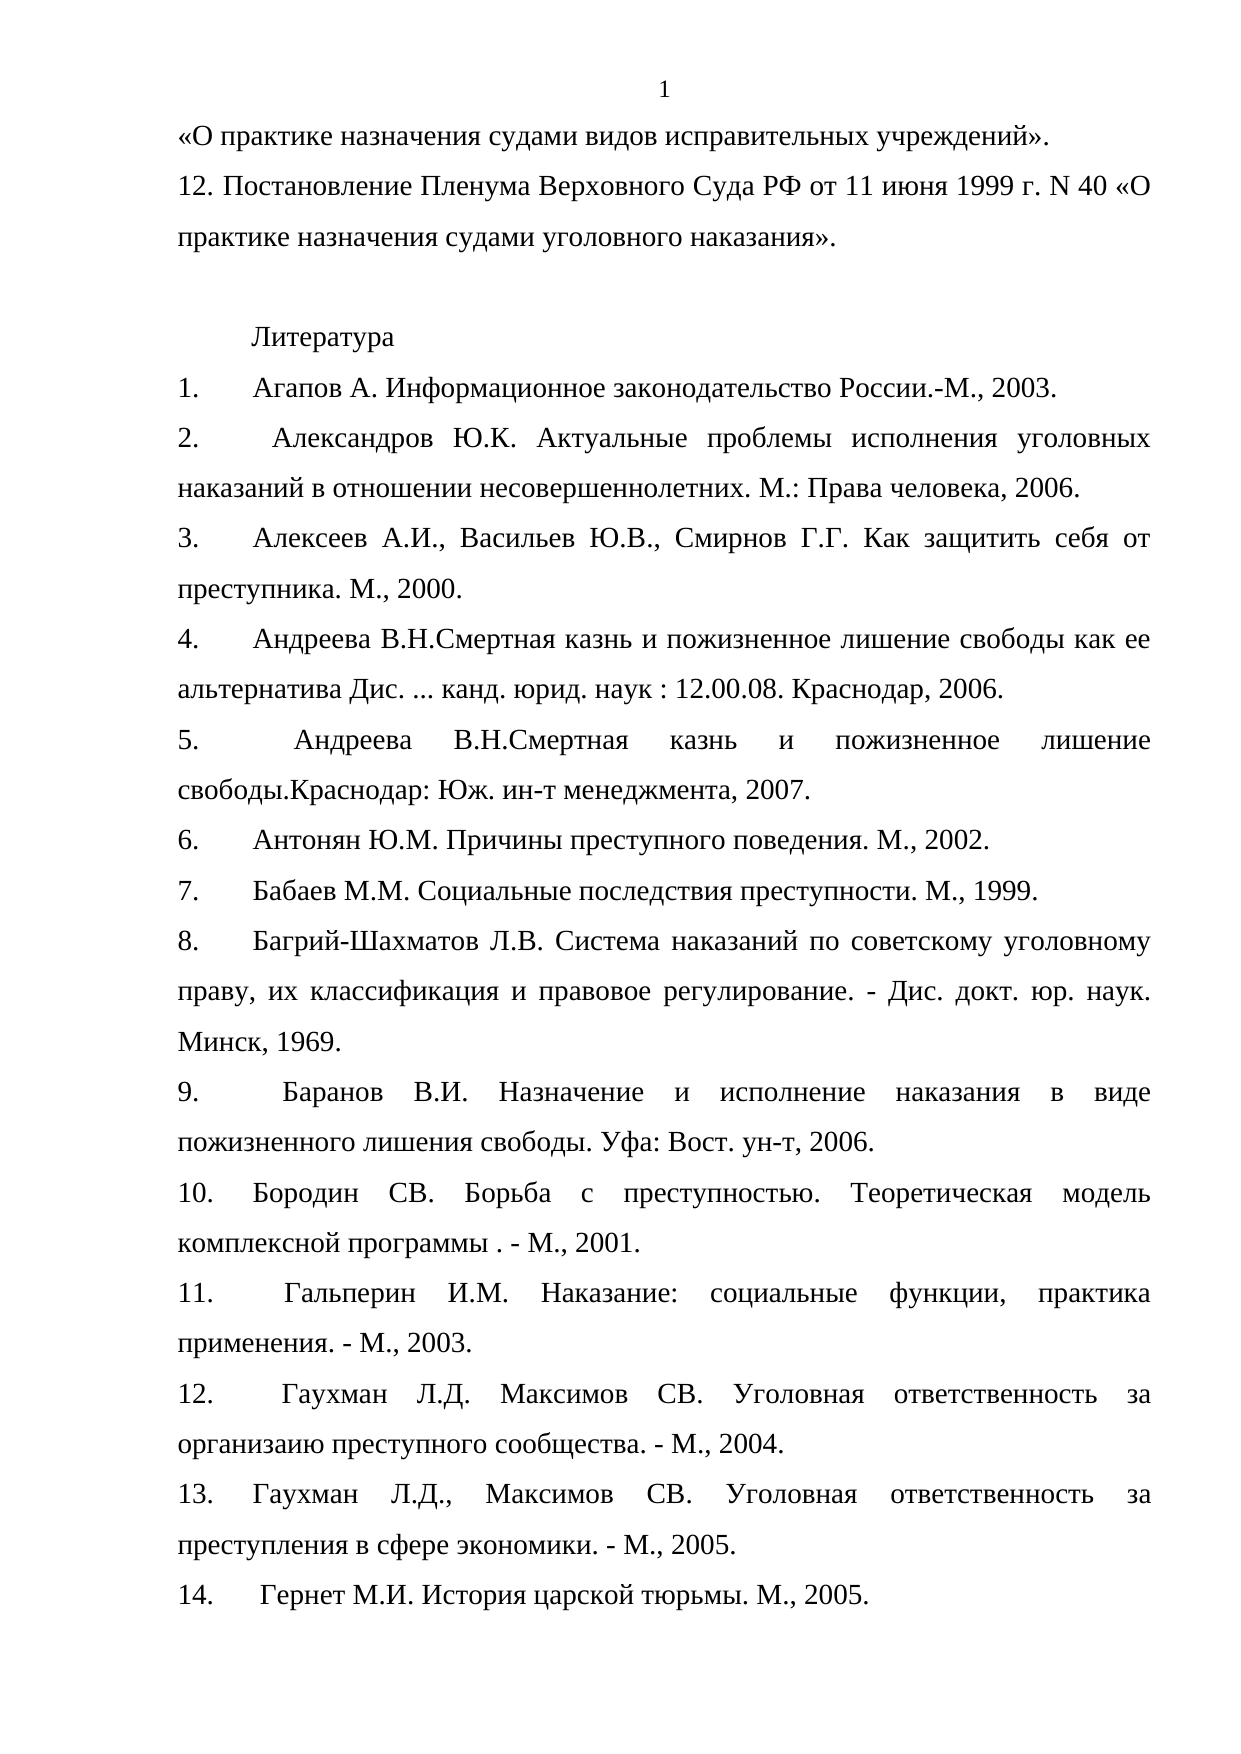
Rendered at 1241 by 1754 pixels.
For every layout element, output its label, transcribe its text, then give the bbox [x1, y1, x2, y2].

list Бородин СВ. Борьба с преступностью. Теоретическая модель комплексной программы . - М., 2001. [177, 1175, 1152, 1258]
list Алексеев А.И., Васильев Ю.В., Смирнов Г.Г. Как защитить себя от преступника. М., 2000. [177, 521, 1152, 604]
list Гальперин И.М. Наказание: социальные функции, практика применения. - М., 2003. [177, 1275, 1152, 1359]
list Гернет М.И. История царской тюрьмы. М., 2005. [177, 1577, 1152, 1611]
list Багрий-Шахматов Л.В. Система наказаний по советскому уголовному праву, их классификация и правовое регулирование. - Дис. докт. юр. наук. Минск, 1969. [177, 923, 1152, 1057]
list Баранов В.И. Назначение и исполнение наказания в виде пожизненного лишения свободы. Уфа: Вост. ун-т, 2006. [177, 1074, 1152, 1158]
list Бабаев М.М. Социальные последствия преступности. М., 1999. [177, 873, 1152, 906]
list Александров Ю.К. Актуальные проблемы исполнения уголовных наказаний в отношении несовершеннолетних. М.: Права человека, 2006. [177, 420, 1152, 504]
list Андреева В.Н.Смертная казнь и пожизненное лишение свободы.Краснодар: Юж. ин-т менеджмента, 2007. [177, 722, 1152, 806]
list Андреева В.Н.Смертная казнь и пожизненное лишение свободы как ее альтернатива Дис. ... канд. юрид. наук : 12.00.08. Краснодар, 2006. [177, 621, 1152, 705]
list Антонян Ю.М. Причины преступного поведения. М., 2002. [177, 822, 1152, 856]
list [177, 118, 1152, 152]
list Гаухман Л.Д. Максимов СВ. Уголовная ответственность за организаию преступного сообщества. - М., 2004. [177, 1376, 1152, 1460]
list Гаухман Л.Д., Максимов СВ. Уголовная ответственность за преступления в сфере экономики. - М., 2005. [177, 1477, 1152, 1560]
subtitle Литература [177, 319, 1152, 353]
list Агапов А. Информационное законодательство России.-М., 2003. [177, 370, 1152, 403]
list Постановление Пленума Верховного Суда РФ от 11 июня 1999 г. N 40 «О практике назначения судами уголовного наказания». [177, 168, 1152, 252]
